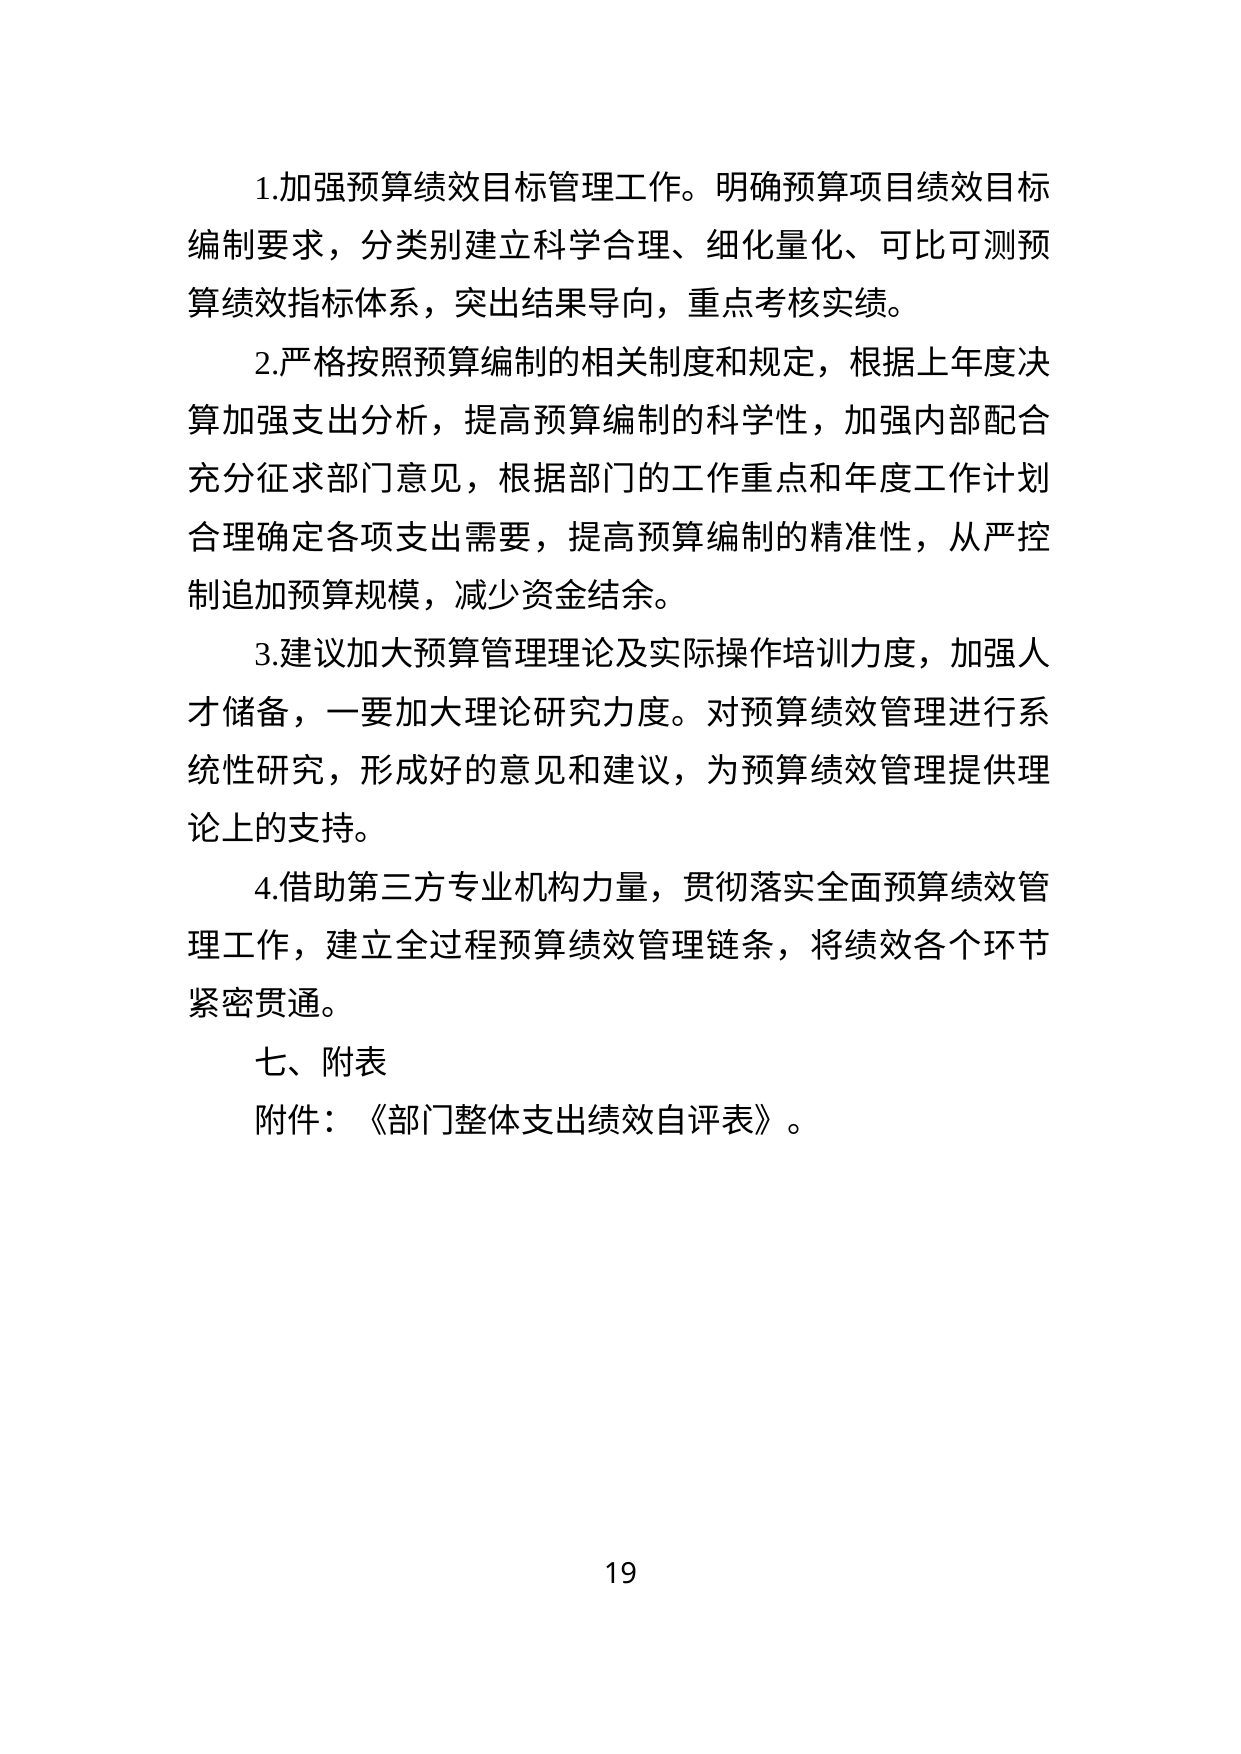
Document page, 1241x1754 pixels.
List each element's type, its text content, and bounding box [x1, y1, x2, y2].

text 附件：《部门整体支出绩效自评表》。 [187, 1086, 1053, 1144]
subtitle 七、附表 [187, 1027, 1053, 1086]
text 4.借助第三方专业机构力量，贯彻落实全面预算绩效管理工作，建立全过程预算绩效管理链条，将绩效各个环节紧密贯通。 [187, 852, 1053, 1027]
text 2.严格按照预算编制的相关制度和规定，根据上年度决算加强支出分析，提高预算编制的科学性，加强内部配合，充分征求部门意见，根据部门的工作重点和年度工作计划，合理确定各项支出需要，提高预算编制的精准性，从严控制追加预算规模，减少资金结余。 [187, 327, 1053, 619]
text 3.建议加大预算管理理论及实际操作培训力度，加强人才储备，一要加大理论研究力度。对预算绩效管理进行系统性研究，形成好的意见和建议，为预算绩效管理提供理论上的支持。 [187, 619, 1053, 852]
text 1.加强预算绩效目标管理工作。明确预算项目绩效目标编制要求，分类别建立科学合理、细化量化、可比可测预算绩效指标体系，突出结果导向，重点考核实绩。 [187, 152, 1053, 327]
